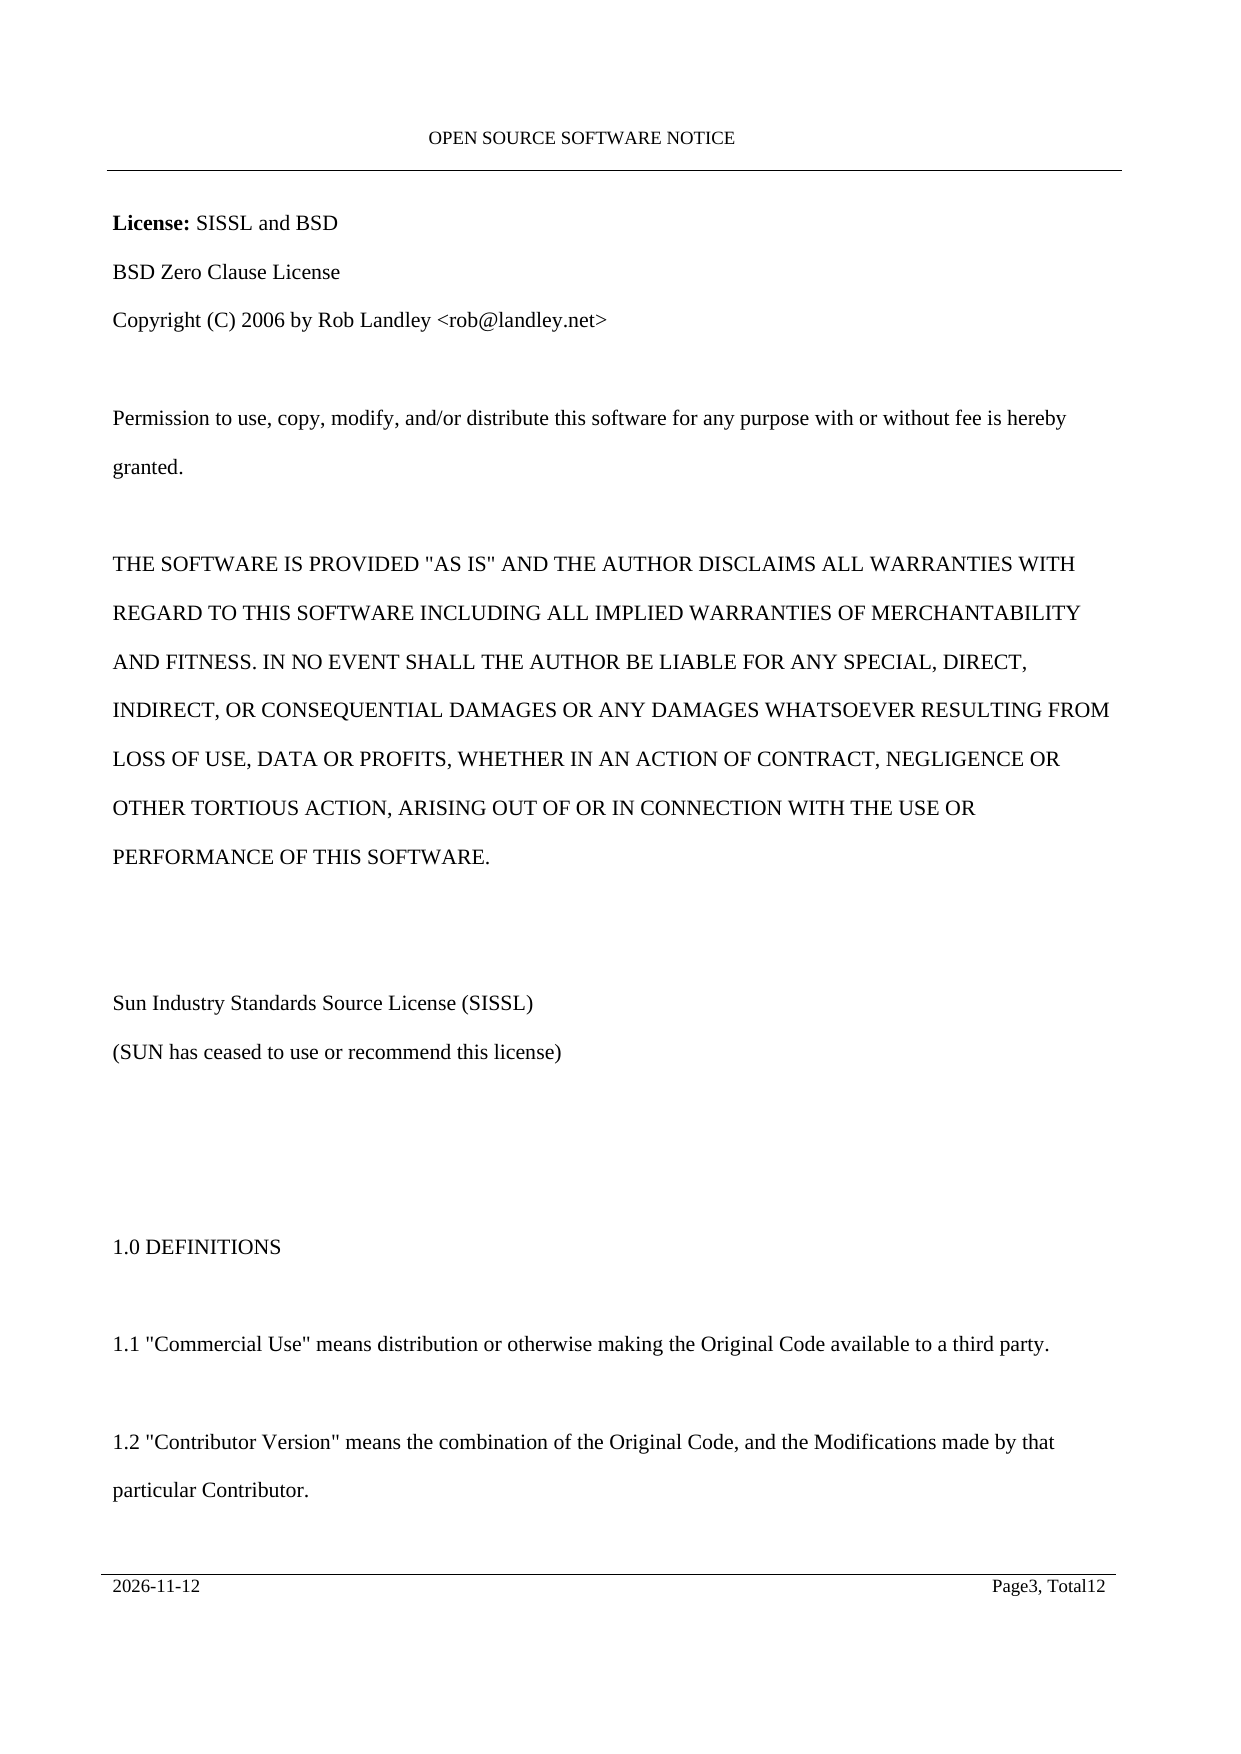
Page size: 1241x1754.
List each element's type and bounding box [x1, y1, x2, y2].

text [112, 206, 1128, 1506]
